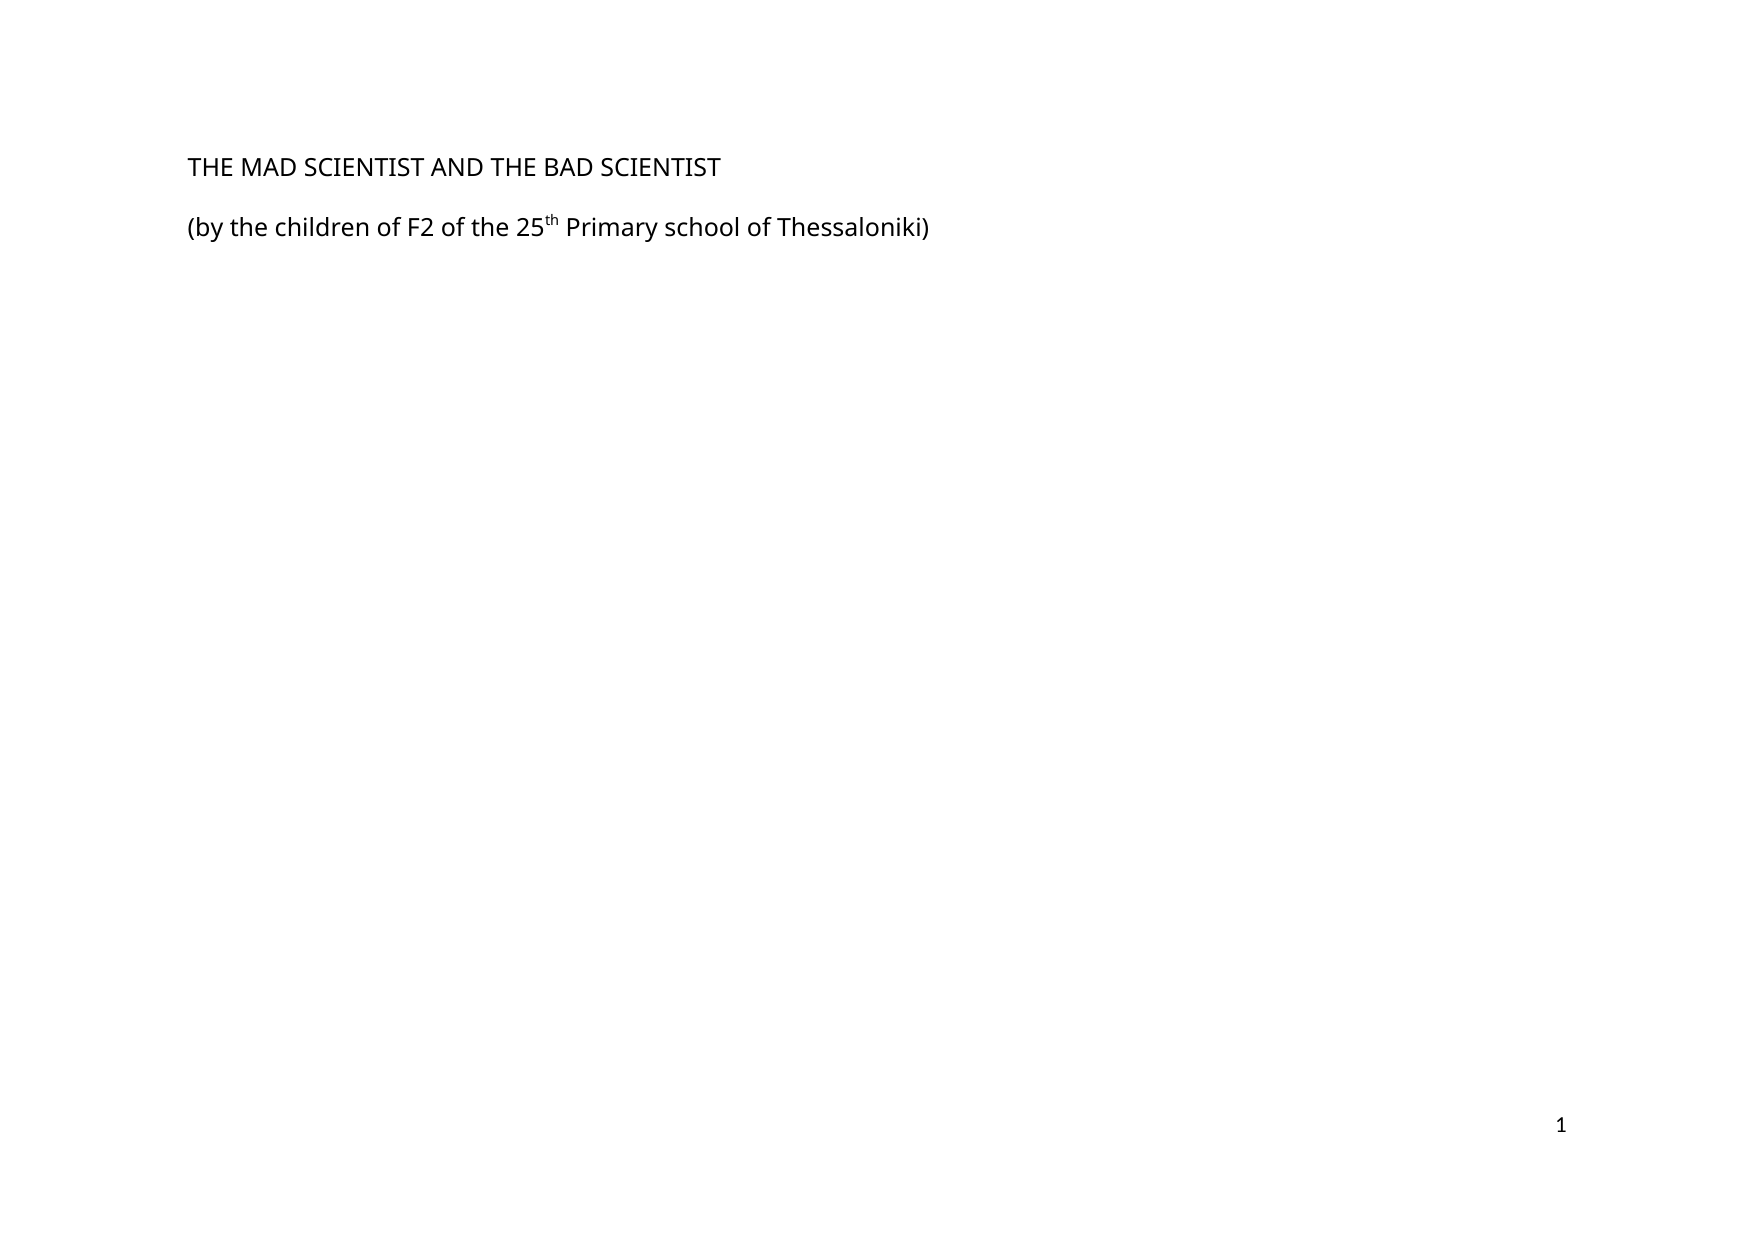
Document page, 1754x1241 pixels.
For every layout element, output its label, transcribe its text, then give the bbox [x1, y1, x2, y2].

text (by the children of F2 of the 25th Primary school of Thessaloniki) [187, 210, 1566, 244]
text THE MAD SCIENTIST AND THE BAD SCIENTIST [187, 150, 1566, 184]
